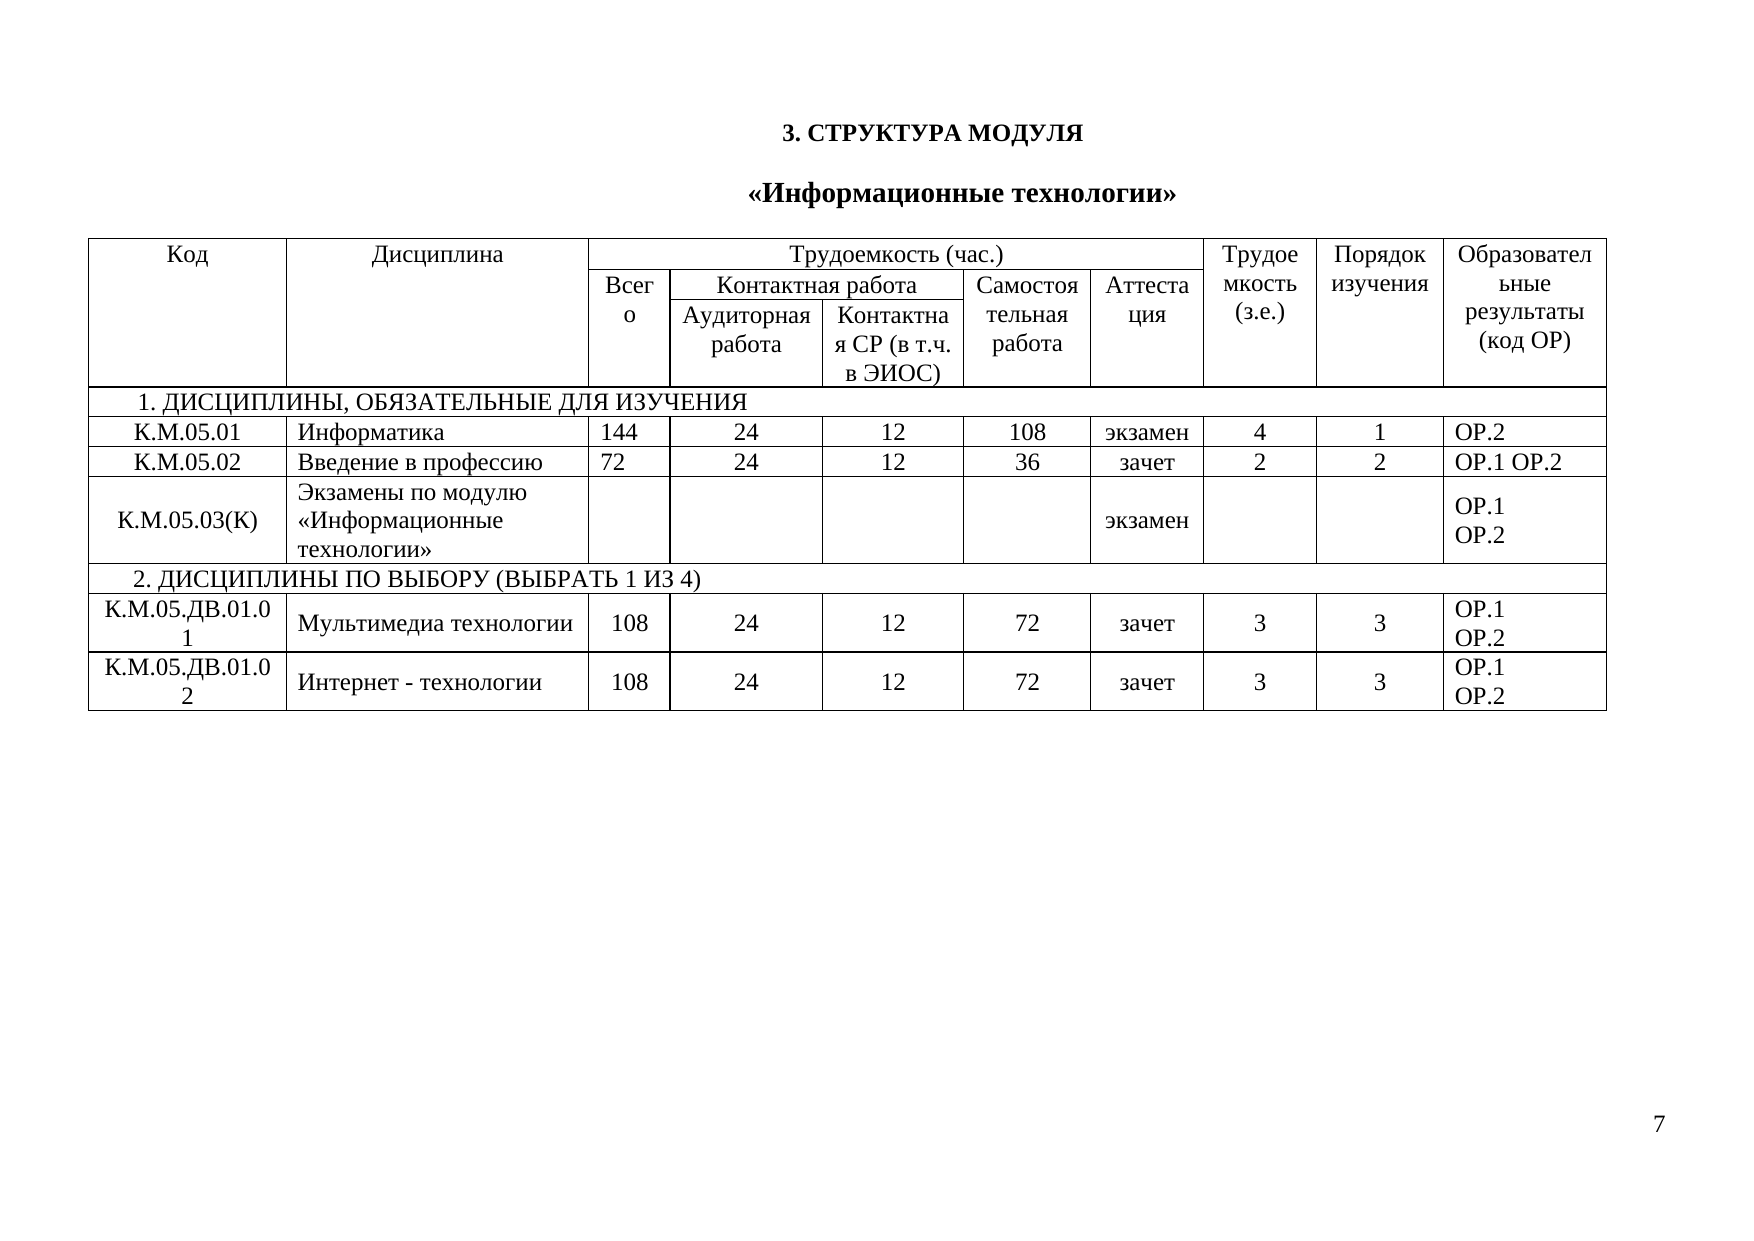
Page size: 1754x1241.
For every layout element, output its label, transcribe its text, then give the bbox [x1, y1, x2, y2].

table_cell [589, 477, 669, 563]
table_cell 24 [671, 594, 822, 651]
table_cell зачет [1091, 447, 1203, 476]
table_cell ОР.1 ОР.2 [1444, 594, 1606, 651]
table_cell К.М.05.02 [89, 447, 286, 476]
table_cell 12 [823, 417, 963, 446]
table_cell 3 [1204, 594, 1316, 651]
table_cell К.М.05.ДВ.01.01 [89, 594, 286, 651]
table_cell Самостоятельная работа [964, 270, 1090, 386]
table_cell К.М.05.03(К) [89, 477, 286, 563]
table_header Код [89, 239, 286, 386]
table_header Порядок изучения [1317, 239, 1443, 386]
table_cell Мультимедиа технологии [287, 594, 588, 651]
table_cell 36 [964, 447, 1090, 476]
table_cell 12 [823, 653, 963, 710]
table_cell зачет [1091, 653, 1203, 710]
table_cell экзамен [1091, 417, 1203, 446]
table_cell [823, 477, 963, 563]
table_cell ОР.1 ОР.2 [1444, 447, 1606, 476]
table_cell Контактная работа [671, 270, 963, 299]
table_cell 24 [671, 447, 822, 476]
table_cell К.М.05.01 [89, 417, 286, 446]
table_header Трудоемкость (з.е.) [1204, 239, 1316, 386]
text «Информационные технологии» [259, 176, 1665, 209]
table_cell Интернет - технологии [287, 653, 588, 710]
table_cell 108 [589, 594, 669, 651]
table_cell 108 [589, 653, 669, 710]
table_header Трудоемкость (час.) [589, 239, 1203, 269]
table_cell 72 [964, 653, 1090, 710]
table_cell Введение в профессию [287, 447, 588, 476]
table_cell 2 [1204, 447, 1316, 476]
text 3. Структура модуля [200, 118, 1665, 147]
table_cell Дисциплины, обязательные для изучения [89, 388, 1606, 416]
table_cell ОР.1 ОР.2 [1444, 477, 1606, 563]
table_cell 3 [1317, 594, 1443, 651]
table_cell Экзамены по модулю «Информационные технологии» [287, 477, 588, 563]
table_header Дисциплина [287, 239, 588, 386]
table_cell зачет [1091, 594, 1203, 651]
table_cell 12 [823, 594, 963, 651]
table_cell Контактная СР (в т.ч. в ЭИОС) [823, 300, 963, 386]
table_cell экзамен [1091, 477, 1203, 563]
table_cell 24 [671, 417, 822, 446]
table_cell 12 [823, 447, 963, 476]
table_cell [964, 477, 1090, 563]
table_cell 3 [1317, 653, 1443, 710]
table_cell 144 [589, 417, 669, 446]
table_cell 72 [964, 594, 1090, 651]
table_cell 24 [671, 653, 822, 710]
table_cell [1204, 477, 1316, 563]
table_cell [1317, 477, 1443, 563]
table_cell 108 [964, 417, 1090, 446]
table_cell 3 [1204, 653, 1316, 710]
table_cell Аудиторная работа [671, 300, 822, 386]
table_cell ОР.1 ОР.2 [1444, 653, 1606, 710]
table_cell ОР.2 [1444, 417, 1606, 446]
table_header Образовательные результаты (код ОР) [1444, 239, 1606, 386]
table_cell 1 [1317, 417, 1443, 446]
table_cell Информатика [287, 417, 588, 446]
table_cell Всего [589, 270, 669, 386]
table_cell 2 [1317, 447, 1443, 476]
table_cell К.М.05.ДВ.01.02 [89, 653, 286, 710]
table_cell 4 [1204, 417, 1316, 446]
table_cell 2. Дисциплины по выбору (выбрать 1 из 4) [89, 564, 1606, 593]
table_cell 72 [589, 447, 669, 476]
table_cell [671, 477, 822, 563]
table_cell Аттестация [1091, 270, 1203, 386]
